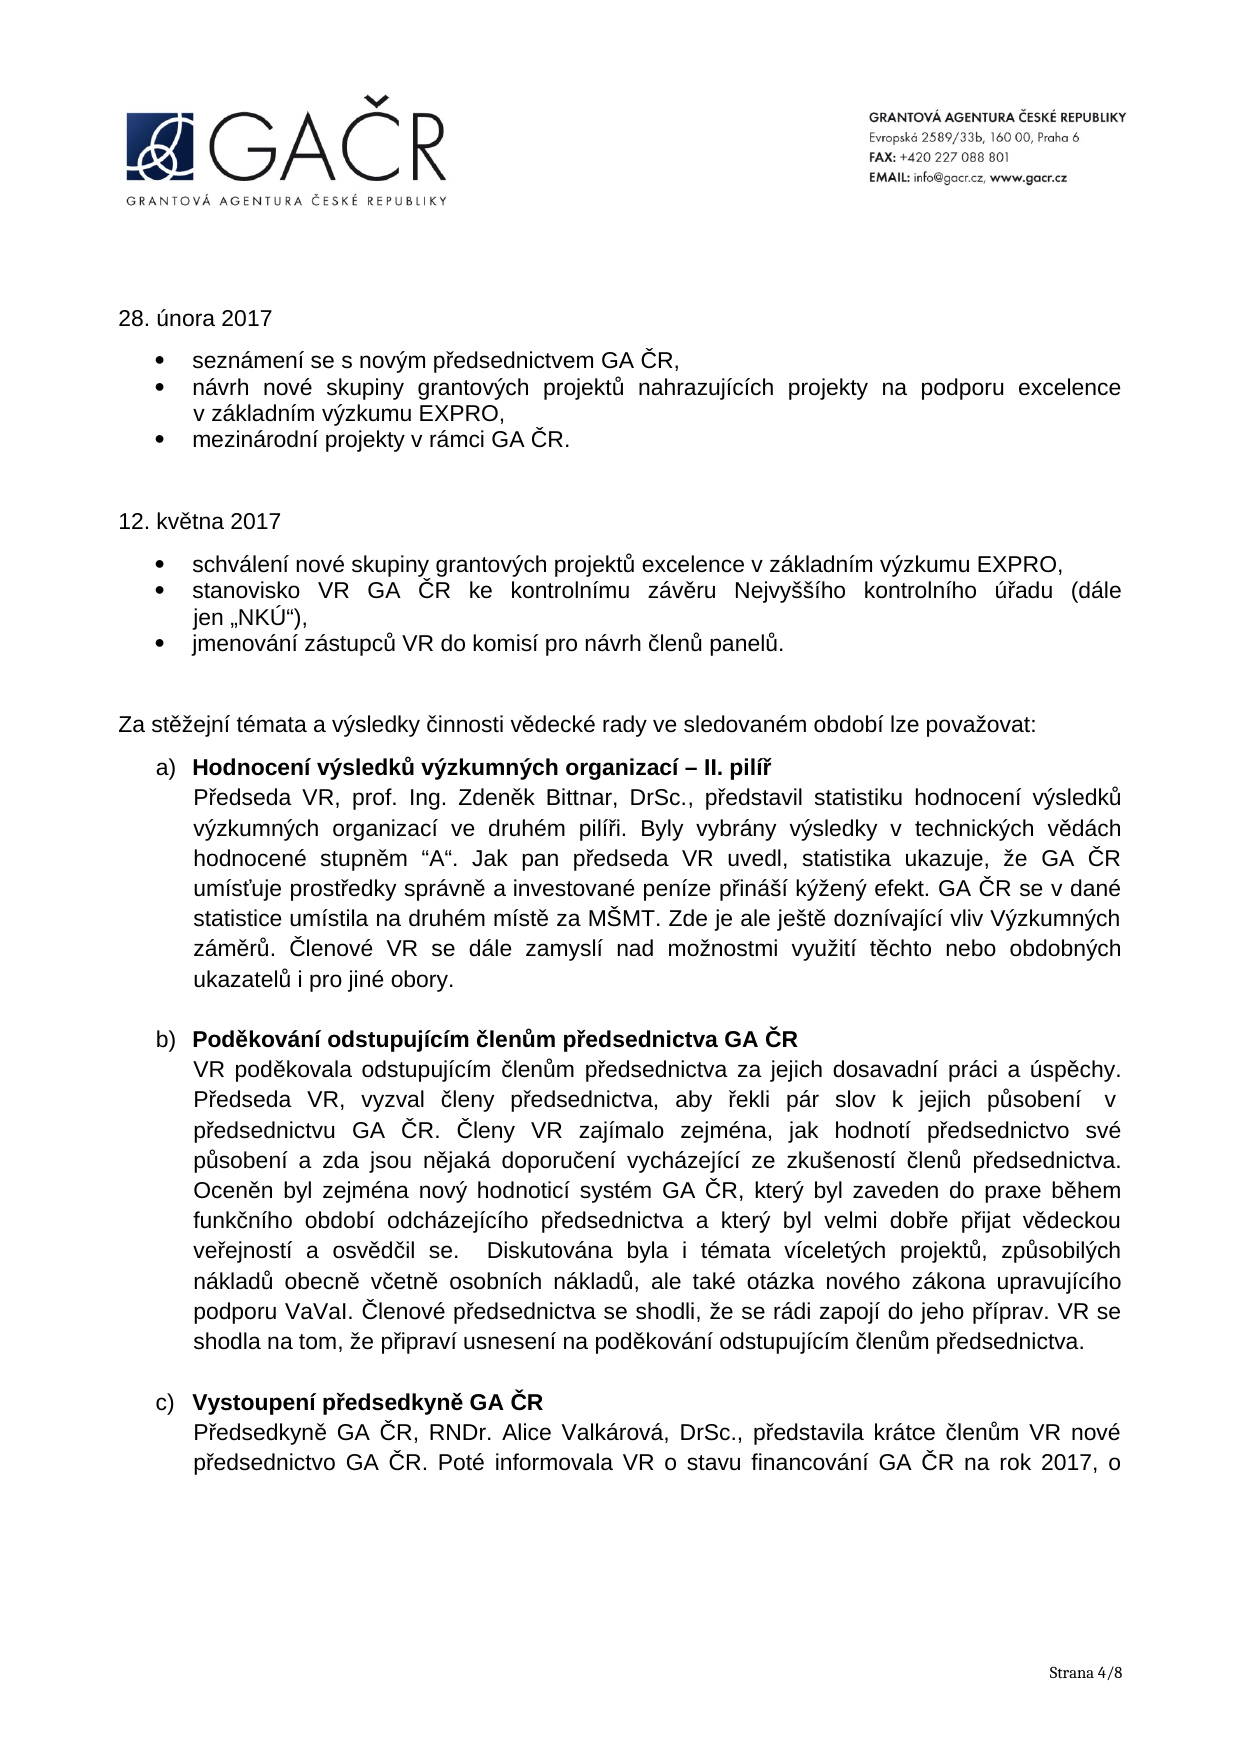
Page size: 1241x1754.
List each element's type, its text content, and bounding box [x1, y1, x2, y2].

list seznámení se s novým předsednictvem GA ČR, [156, 347, 1122, 374]
list schválení nové skupiny grantových projektů excelence v základním výzkumu EXPRO, [156, 551, 1122, 577]
list Poděkování odstupujícím členům předsednictva GA ČR [156, 1026, 1122, 1052]
text 28. února 2017 [118, 305, 1122, 331]
list stanovisko VR GA ČR ke kontrolnímu závěru Nejvyššího kontrolního úřadu (dále jen „NKÚ“), [156, 577, 1122, 630]
list jmenování zástupců VR do komisí pro návrh členů panelů. [156, 630, 1122, 656]
text 12. května 2017 [118, 508, 1122, 534]
picture [126, 94, 1129, 233]
list mezinárodní projekty v rámci GA ČR. [156, 426, 1122, 453]
list návrh nové skupiny grantových projektů nahrazujících projekty na podporu excelence v základním výzkumu EXPRO, [156, 374, 1122, 426]
list Předseda VR, prof. Ing. Zdeněk Bittnar, DrSc., představil statistiku hodnocení výsledků výzkumných organizací ve druhém pilíři. Byly vybrány výsledky v technických vědách hodnocené stupněm “A“. Jak pan předseda VR uvedl, statistika ukazuje, že GA ČR umísťuje prostředky správně a investované peníze přináší kýžený efekt. GA ČR se v dané statistice umístila na druhém místě za MŠMT. Zde je ale ještě doznívající vliv Výzkumných záměrů. Členové VR se dále zamyslí nad možnostmi využití těchto nebo obdobných ukazatelů i pro jiné obory. [193, 784, 1122, 992]
list Hodnocení výsledků výzkumných organizací – II. pilíř [156, 754, 1122, 780]
text Za stěžejní témata a výsledky činnosti vědecké rady ve sledovaném období lze považovat: [118, 711, 1122, 738]
list Vystoupení předsedkyně GA ČR [155, 1388, 1122, 1415]
list VR poděkovala odstupujícím členům předsednictva za jejich dosavadní práci a úspěchy. Předseda VR, vyzval členy předsednictva, aby řekli pár slov k jejich působení v předsednictvu GA ČR. Členy VR zajímalo zejména, jak hodnotí předsednictvo své působení a zda jsou nějaká doporučení vycházející ze zkušeností členů předsednictva. Oceněn byl zejména nový hodnoticí systém GA ČR, který byl zaveden do praxe během funkčního období odcházejícího předsednictva a který byl velmi dobře přijat vědeckou veřejností a osvědčil se. Diskutována byla i témata víceletých projektů, způsobilých nákladů obecně včetně osobních nákladů, ale také otázka nového zákona upravujícího podporu VaVaI. Členové předsednictva se shodli, že se rádi zapojí do jeho příprav. VR se shodla na tom, že připraví usnesení na poděkování odstupujícím členům předsednictva. [193, 1056, 1122, 1354]
